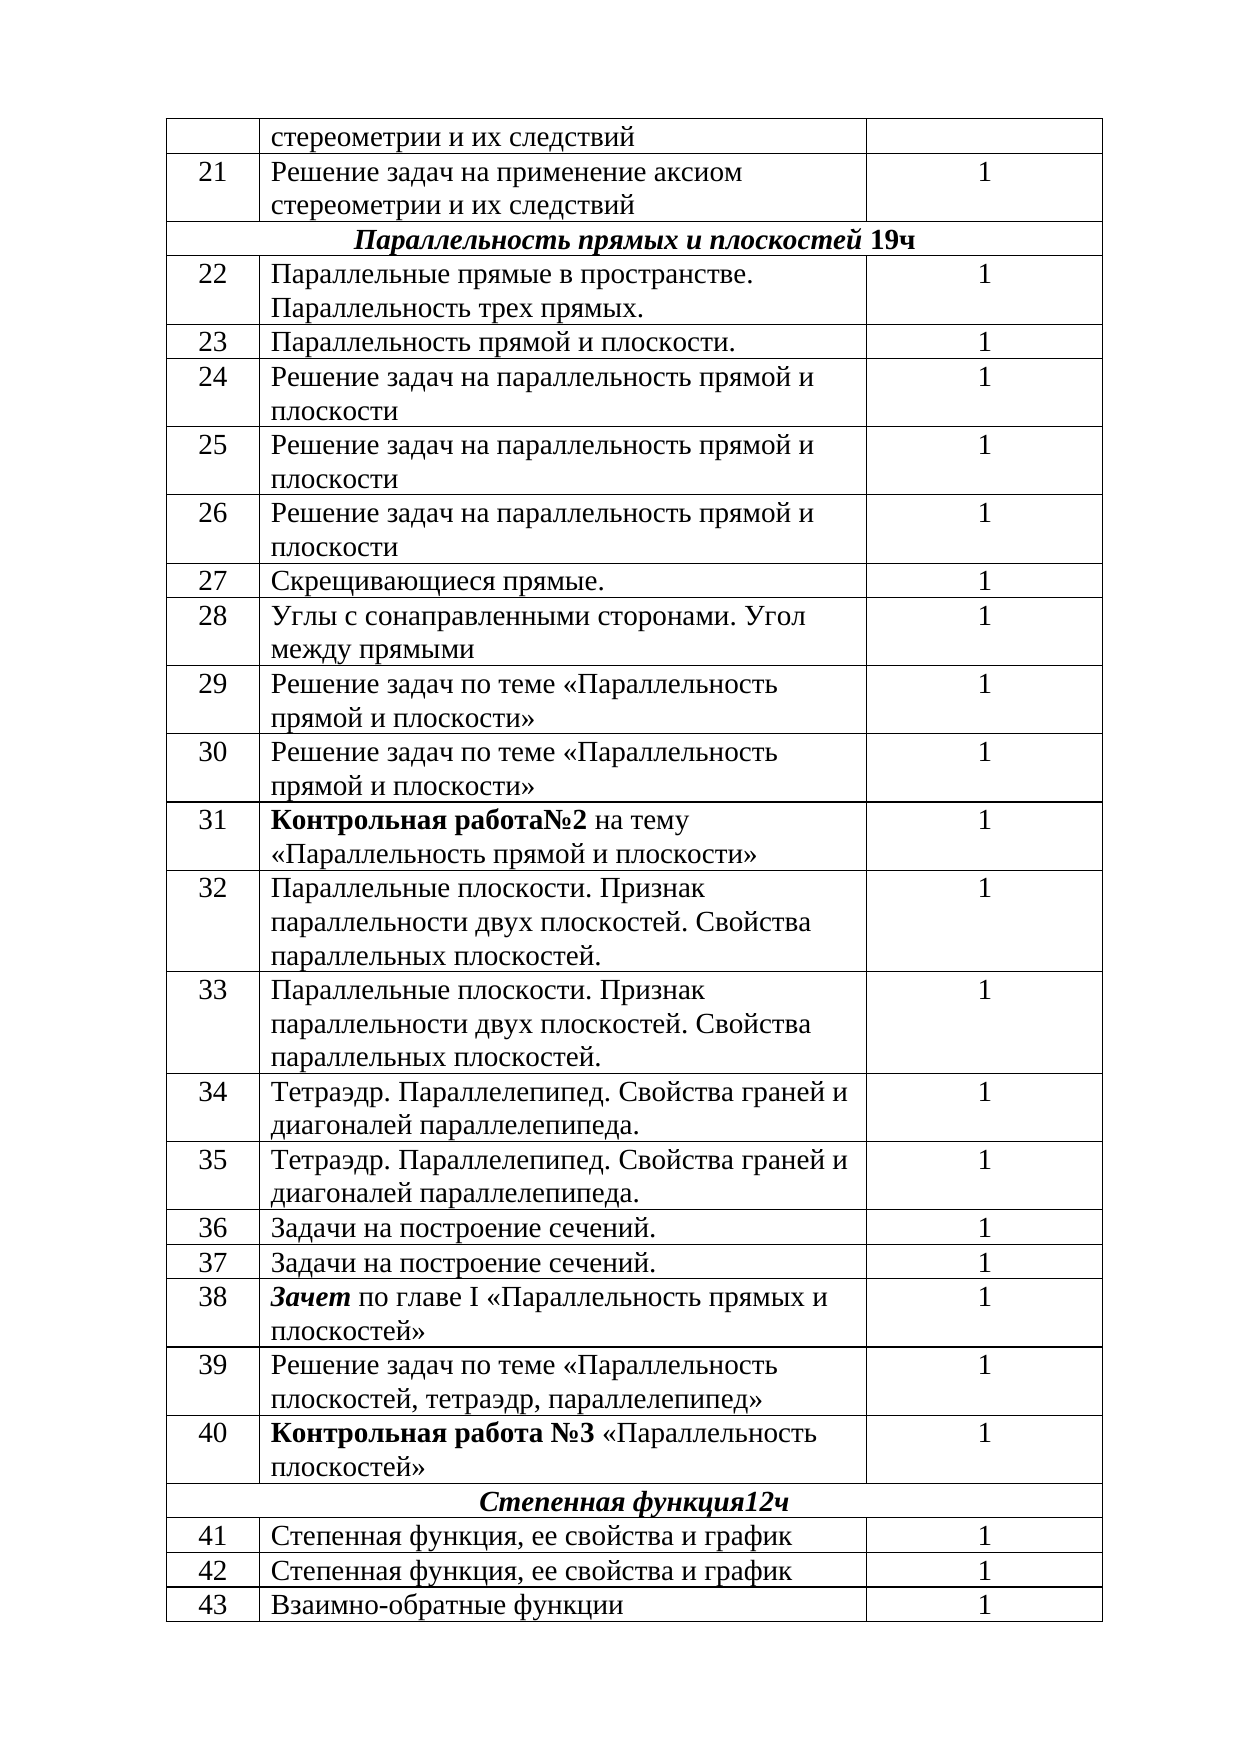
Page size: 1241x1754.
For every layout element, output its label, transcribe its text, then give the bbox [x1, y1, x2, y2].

table_cell 1 [867, 1245, 1102, 1278]
table_cell 1 [867, 119, 1102, 153]
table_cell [260, 154, 866, 221]
table_cell 33 [167, 972, 259, 1073]
table_cell 1 [867, 1279, 1102, 1346]
table_cell Параллельность прямых и плоскостей 19ч [167, 222, 1102, 255]
table_cell Контрольная работа№2 на тему «Параллельность прямой и плоскости» [260, 803, 866, 869]
table_cell 37 [167, 1245, 259, 1278]
table_cell Параллельность прямой и плоскости. [260, 325, 866, 358]
table_cell Углы с сонаправленными сторонами. Угол между прямыми [260, 598, 866, 665]
table_cell 28 [167, 598, 259, 665]
table_cell Параллельные плоскости. Признак параллельности двух плоскостей. Свойства параллельных плоскостей. [260, 871, 866, 971]
table_cell 1 [867, 154, 1102, 221]
table_cell 21 [167, 154, 259, 221]
table_cell 20 [167, 119, 259, 153]
table_cell 36 [167, 1210, 259, 1244]
table_cell 40 [167, 1416, 259, 1483]
table_cell 22 [167, 256, 259, 323]
table_cell 31 [167, 803, 259, 869]
table_cell 27 [167, 564, 259, 597]
table_cell Зачет по главе I «Параллельность прямых и плоскостей» [260, 1279, 866, 1346]
table_cell Решение задач по теме «Параллельность плоскостей, тетраэдр, параллелепипед» [260, 1348, 866, 1414]
table_cell Тетраэдр. Параллелепипед. Свойства граней и диагоналей параллелепипеда. [260, 1142, 866, 1209]
table_cell Решение задач на параллельность прямой и плоскости [260, 359, 866, 426]
table_cell 38 [167, 1279, 259, 1346]
table_cell Задачи на построение сечений. [260, 1210, 866, 1244]
table_cell Параллельные плоскости. Признак параллельности двух плоскостей. Свойства параллельных плоскостей. [260, 972, 866, 1073]
table_cell Решение задач на параллельность прямой и плоскости [260, 427, 866, 494]
table_cell 1 [867, 359, 1102, 426]
table_cell 1 [867, 1074, 1102, 1141]
table_cell Степенная функция, ее свойства и график [260, 1553, 866, 1586]
table_cell 1 [867, 256, 1102, 323]
table_cell Контрольная работа №3 «Параллельность плоскостей» [260, 1416, 866, 1483]
table_cell 24 [167, 359, 259, 426]
table_cell 23 [167, 325, 259, 358]
table_cell Степенная функция, ее свойства и график [260, 1518, 866, 1552]
table_cell 35 [167, 1142, 259, 1209]
table_cell 1 [867, 666, 1102, 733]
table_cell Скрещивающиеся прямые. [260, 564, 866, 597]
table_cell Взаимно-обратные функции [260, 1588, 866, 1621]
table_cell Решение задач по теме «Параллельность прямой и плоскости» [260, 666, 866, 733]
table_cell 1 [867, 1416, 1102, 1483]
table_cell 1 [867, 598, 1102, 665]
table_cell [260, 119, 866, 153]
table_cell 32 [167, 871, 259, 971]
table_cell Решение задач на параллельность прямой и плоскости [260, 495, 866, 562]
table_cell 43 [167, 1588, 259, 1621]
table_cell 30 [167, 734, 259, 801]
table_cell 39 [167, 1348, 259, 1414]
table_cell 1 [867, 325, 1102, 358]
table_cell Решение задач по теме «Параллельность прямой и плоскости» [260, 734, 866, 801]
table_cell 1 [867, 1553, 1102, 1586]
table_cell 1 [867, 1518, 1102, 1552]
table_cell 1 [867, 871, 1102, 971]
table_cell 1 [867, 734, 1102, 801]
table_cell Параллельные прямые в пространстве. Параллельность трех прямых. [260, 256, 866, 323]
table_cell Задачи на построение сечений. [260, 1245, 866, 1278]
table_cell 1 [867, 427, 1102, 494]
table_cell 1 [867, 495, 1102, 562]
table_cell 25 [167, 427, 259, 494]
table_cell 1 [867, 1142, 1102, 1209]
table_cell 41 [167, 1518, 259, 1552]
table_cell 29 [167, 666, 259, 733]
table_cell 34 [167, 1074, 259, 1141]
table_cell Тетраэдр. Параллелепипед. Свойства граней и диагоналей параллелепипеда. [260, 1074, 866, 1141]
table_cell 1 [867, 1588, 1102, 1621]
table_cell 1 [867, 803, 1102, 869]
table_cell 42 [167, 1553, 259, 1586]
table_cell Степенная функция12ч [167, 1484, 1102, 1517]
table_cell 1 [867, 564, 1102, 597]
table_cell 1 [867, 1348, 1102, 1414]
table_cell 26 [167, 495, 259, 562]
table_cell 1 [867, 1210, 1102, 1244]
table_cell 1 [867, 972, 1102, 1073]
